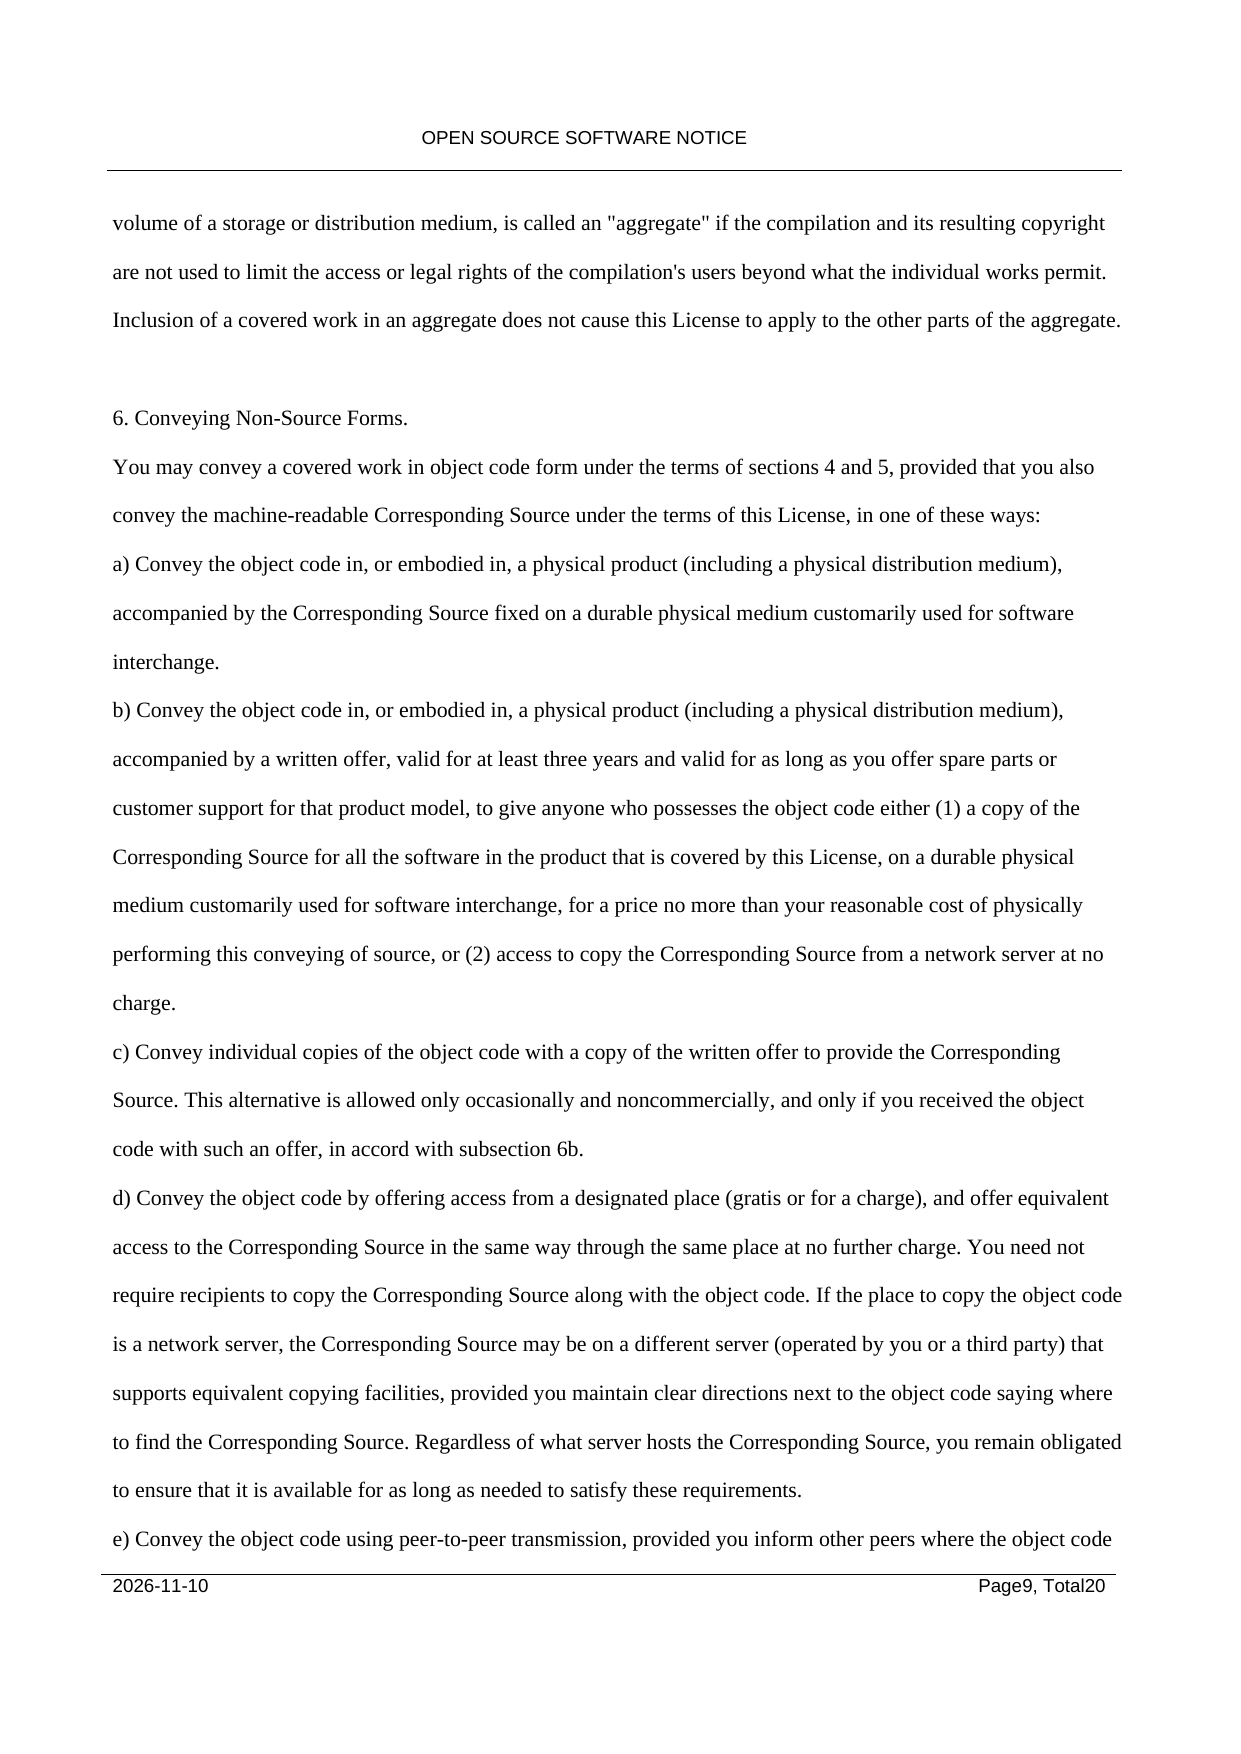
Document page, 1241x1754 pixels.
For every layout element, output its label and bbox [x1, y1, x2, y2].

text [112, 206, 1128, 1555]
